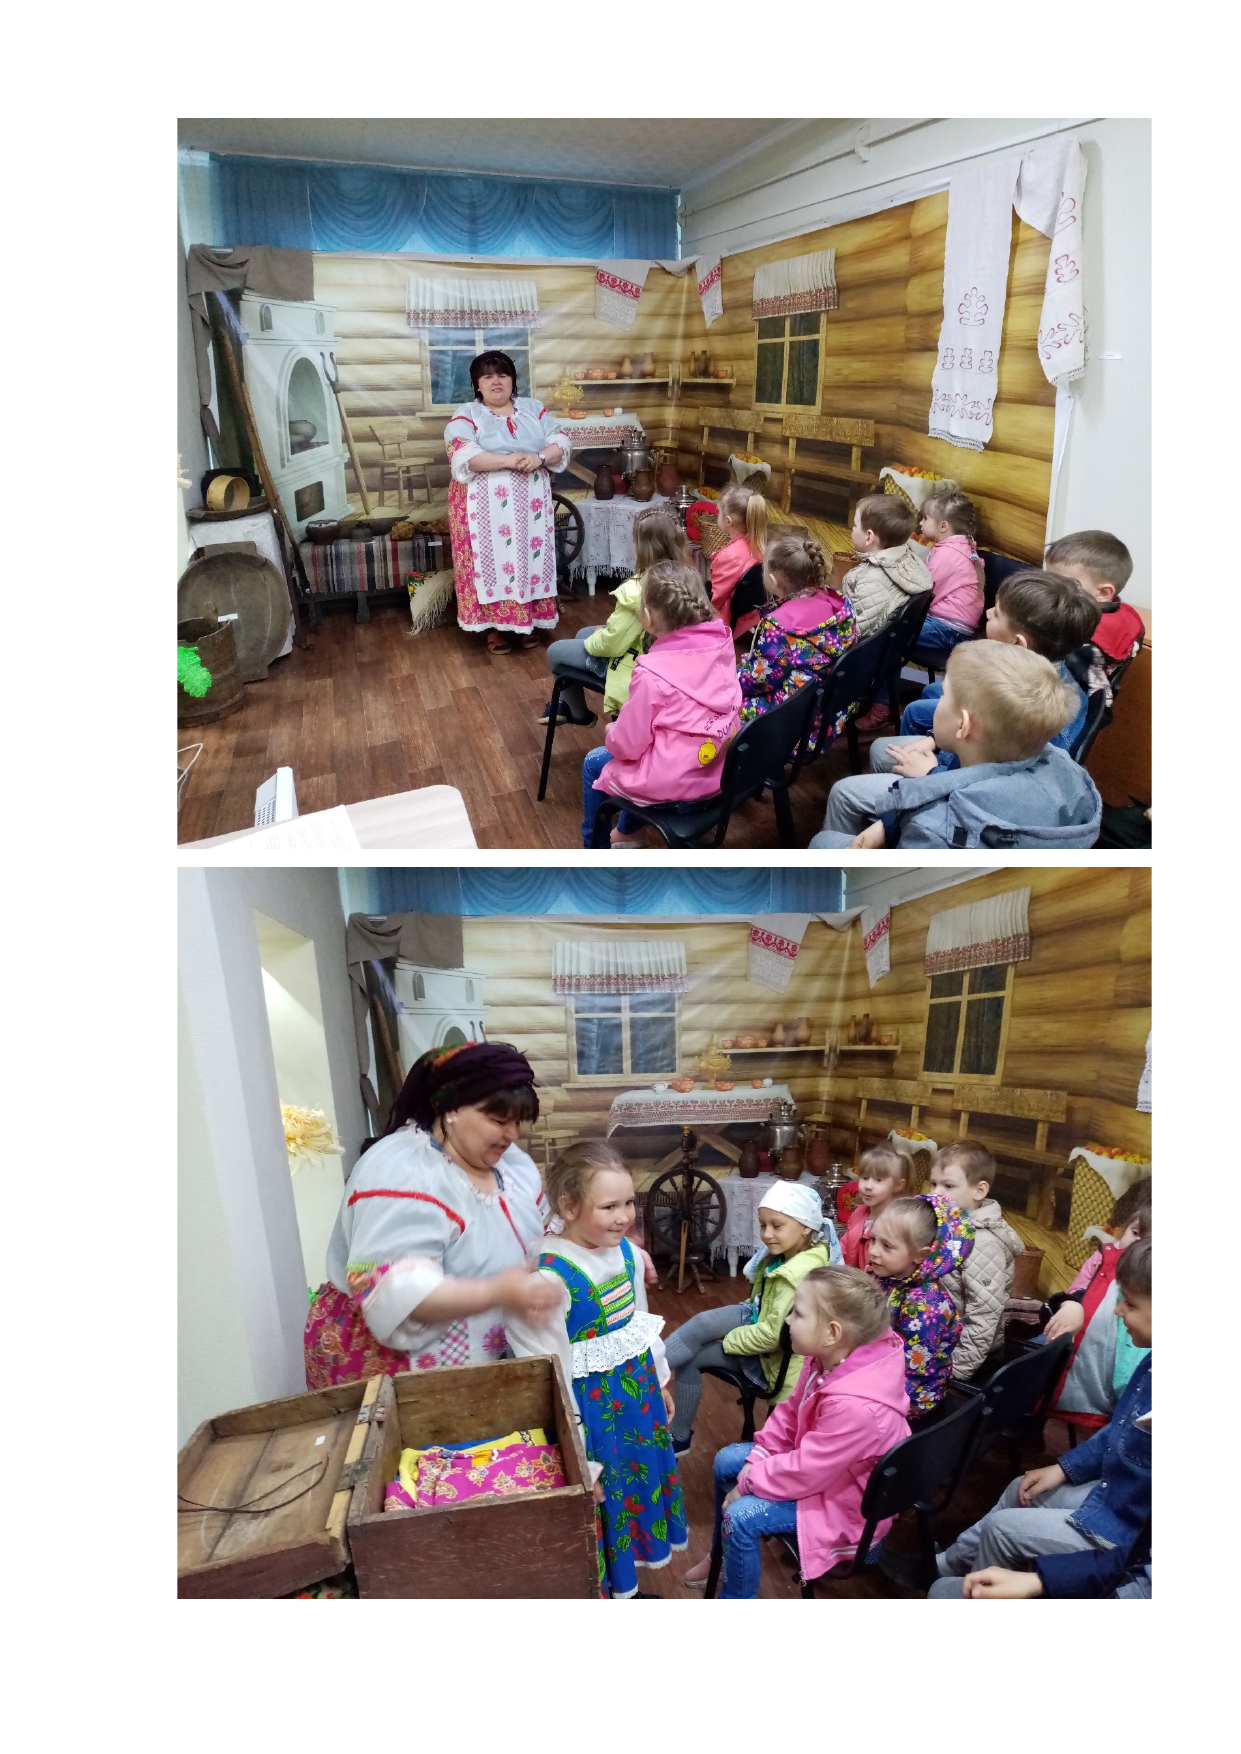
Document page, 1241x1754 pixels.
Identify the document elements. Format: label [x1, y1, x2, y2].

picture [177, 118, 1152, 849]
picture [177, 867, 1152, 1599]
